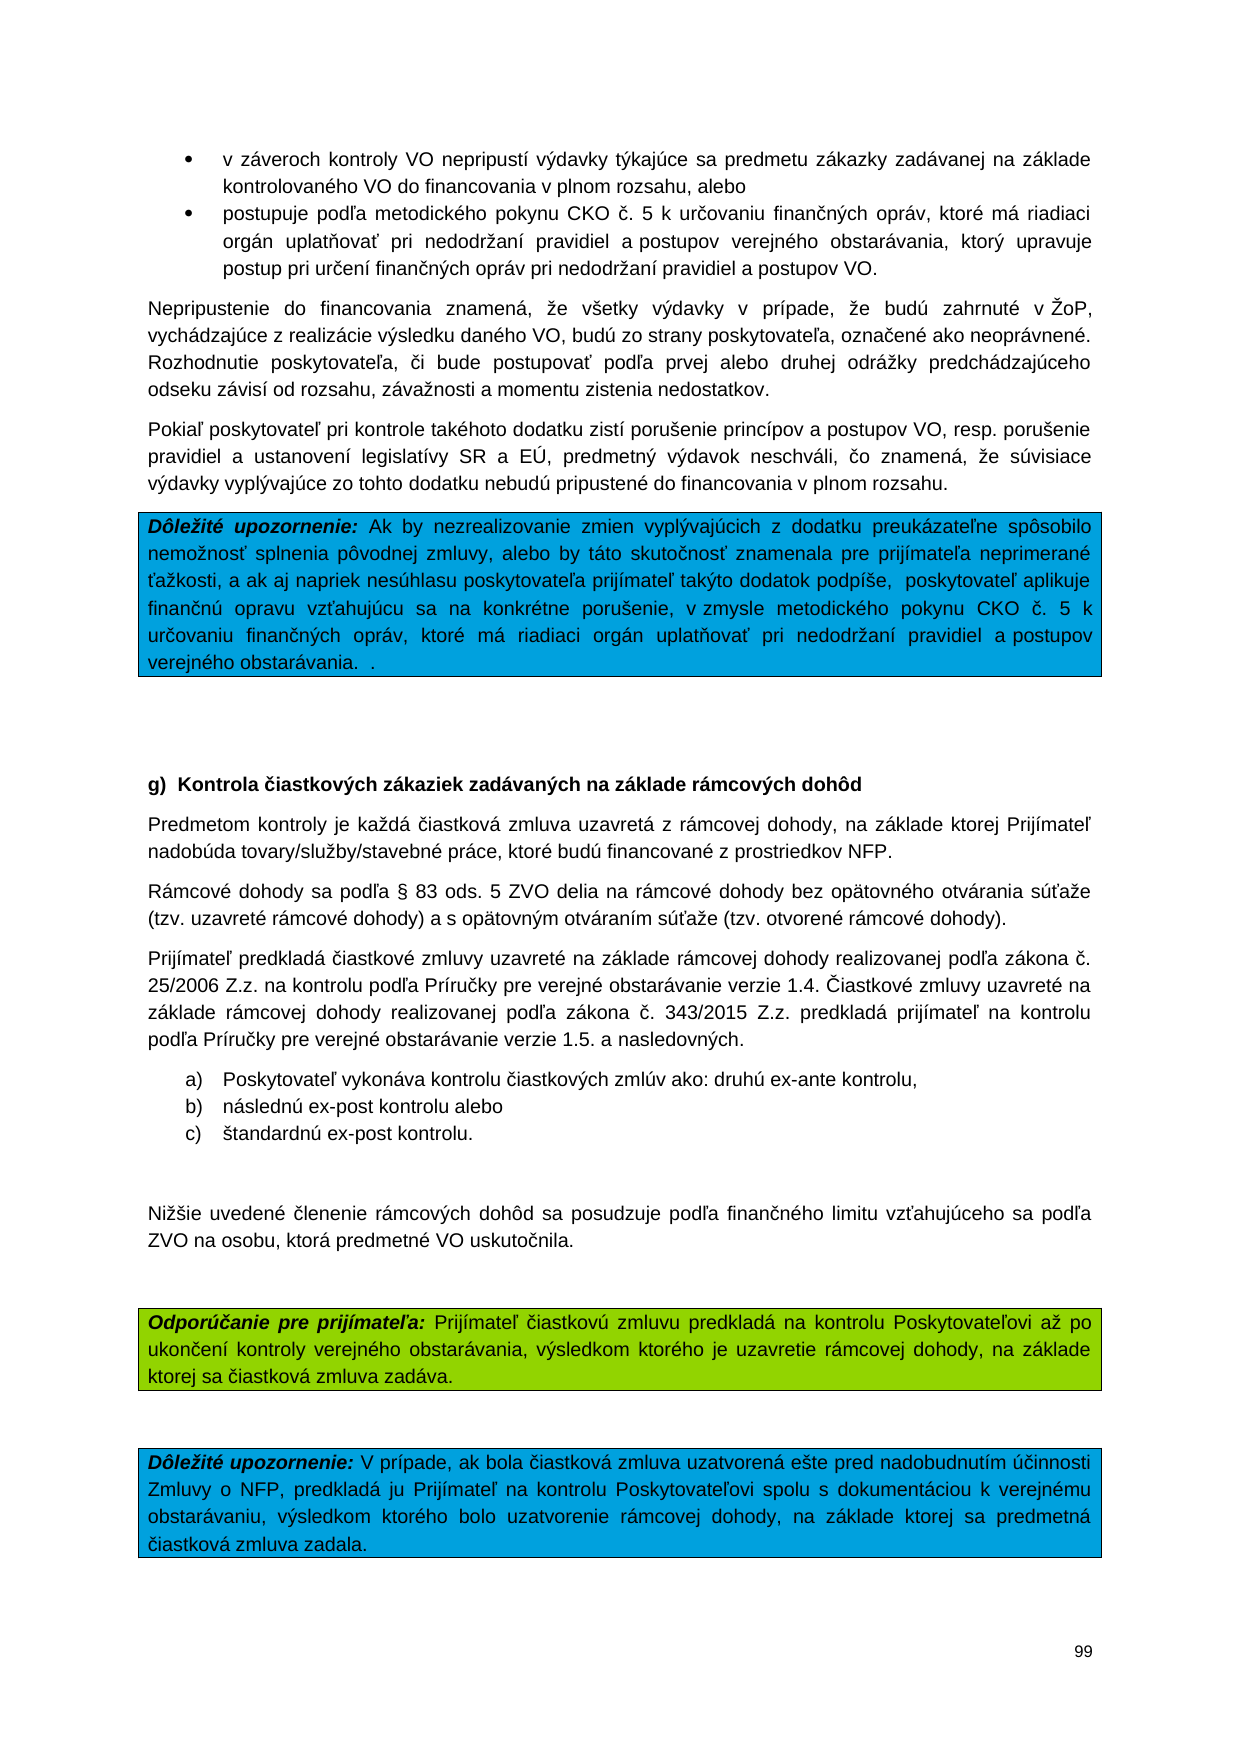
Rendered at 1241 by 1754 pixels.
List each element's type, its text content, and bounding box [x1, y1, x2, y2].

list následnú ex-post kontrolu alebo [185, 1095, 1092, 1117]
list v záveroch kontroly VO nepripustí výdavky týkajúce sa predmetu zákazky zadávanej na základe kontrolovaného VO do financovania v plnom rozsahu, alebo [185, 148, 1092, 198]
text g) Kontrola čiastkových zákaziek zadávaných na základe rámcových dohôd [148, 773, 1092, 796]
list postupuje podľa metodického pokynu CKO č. 5 k určovaniu finančných opráv, ktoré má riadiaci orgán uplatňovať pri nedodržaní pravidiel a postupov verejného obstarávania, ktorý upravuje postup pri určení finančných opráv pri nedodržaní pravidiel a postupov VO. [185, 202, 1092, 279]
text Odporúčanie pre prijímateľa: Prijímateľ čiastkovú zmluvu predkladá na kontrolu Poskytovateľovi až po ukončení kontroly verejného obstarávania, výsledkom ktorého je uzavretie rámcovej dohody, na základe ktorej sa čiastková zmluva zadáva. [139, 1309, 1101, 1390]
text Predmetom kontroly je každá čiastková zmluva uzavretá z rámcovej dohody, na základe ktorej Prijímateľ nadobúda tovary/služby/stavebné práce, ktoré budú financované z prostriedkov NFP. [148, 813, 1092, 862]
text Dôležité upozornenie: Ak by nezrealizovanie zmien vyplývajúcich z dodatku preukázateľne spôsobilo nemožnosť splnenia pôvodnej zmluvy, alebo by táto skutočnosť znamenala pre prijímateľa neprimerané ťažkosti, a ak aj napriek nesúhlasu poskytovateľa prijímateľ takýto dodatok podpíše, poskytovateľ aplikuje finančnú opravu vzťahujúcu sa na konkrétne porušenie, v zmysle metodického pokynu CKO č. 5 k určovaniu finančných opráv, ktoré má riadiaci orgán uplatňovať pri nedodržaní pravidiel a postupov verejného obstarávania. . [139, 513, 1101, 676]
text Rámcové dohody sa podľa § 83 ods. 5 ZVO delia na rámcové dohody bez opätovného otvárania súťaže (tzv. uzavreté rámcové dohody) a s opätovným otváraním súťaže (tzv. otvorené rámcové dohody). [148, 879, 1092, 929]
text Nepripustenie do financovania znamená, že všetky výdavky v prípade, že budú zahrnuté v ŽoP, vychádzajúce z realizácie výsledku daného VO, budú zo strany poskytovateľa, označené ako neoprávnené. Rozhodnutie poskytovateľa, či bude postupovať podľa prvej alebo druhej odrážky predchádzajúceho odseku závisí od rozsahu, závažnosti a momentu zistenia nedostatkov. [148, 296, 1092, 401]
text Prijímateľ predkladá čiastkové zmluvy uzavreté na základe rámcovej dohody realizovanej podľa zákona č. 25/2006 Z.z. na kontrolu podľa Príručky pre verejné obstarávanie verzie 1.4. Čiastkové zmluvy uzavreté na základe rámcovej dohody realizovanej podľa zákona č. 343/2015 Z.z. predkladá prijímateľ na kontrolu podľa Príručky pre verejné obstarávanie verzie 1.5. a nasledovných. [148, 946, 1092, 1051]
text Dôležité upozornenie: V prípade, ak bola čiastková zmluva uzatvorená ešte pred nadobudnutím účinnosti Zmluvy o NFP, predkladá ju Prijímateľ na kontrolu Poskytovateľovi spolu s dokumentáciou k verejnému obstarávaniu, výsledkom ktorého bolo uzatvorenie rámcovej dohody, na základe ktorej sa predmetná čiastková zmluva zadala. [139, 1449, 1101, 1557]
list štandardnú ex-post kontrolu. [185, 1122, 1092, 1145]
text Pokiaľ poskytovateľ pri kontrole takéhoto dodatku zistí porušenie princípov a postupov VO, resp. porušenie pravidiel a ustanovení legislatívy SR a EÚ, predmetný výdavok neschváli, čo znamená, že súvisiace výdavky vyplývajúce zo tohto dodatku nebudú pripustené do financovania v plnom rozsahu. [148, 418, 1092, 495]
text Nižšie uvedené členenie rámcových dohôd sa posudzuje podľa finančného limitu vzťahujúceho sa podľa ZVO na osobu, ktorá predmetné VO uskutočnila. [148, 1201, 1092, 1251]
list Poskytovateľ vykonáva kontrolu čiastkových zmlúv ako: druhú ex-ante kontrolu, [185, 1068, 1092, 1090]
